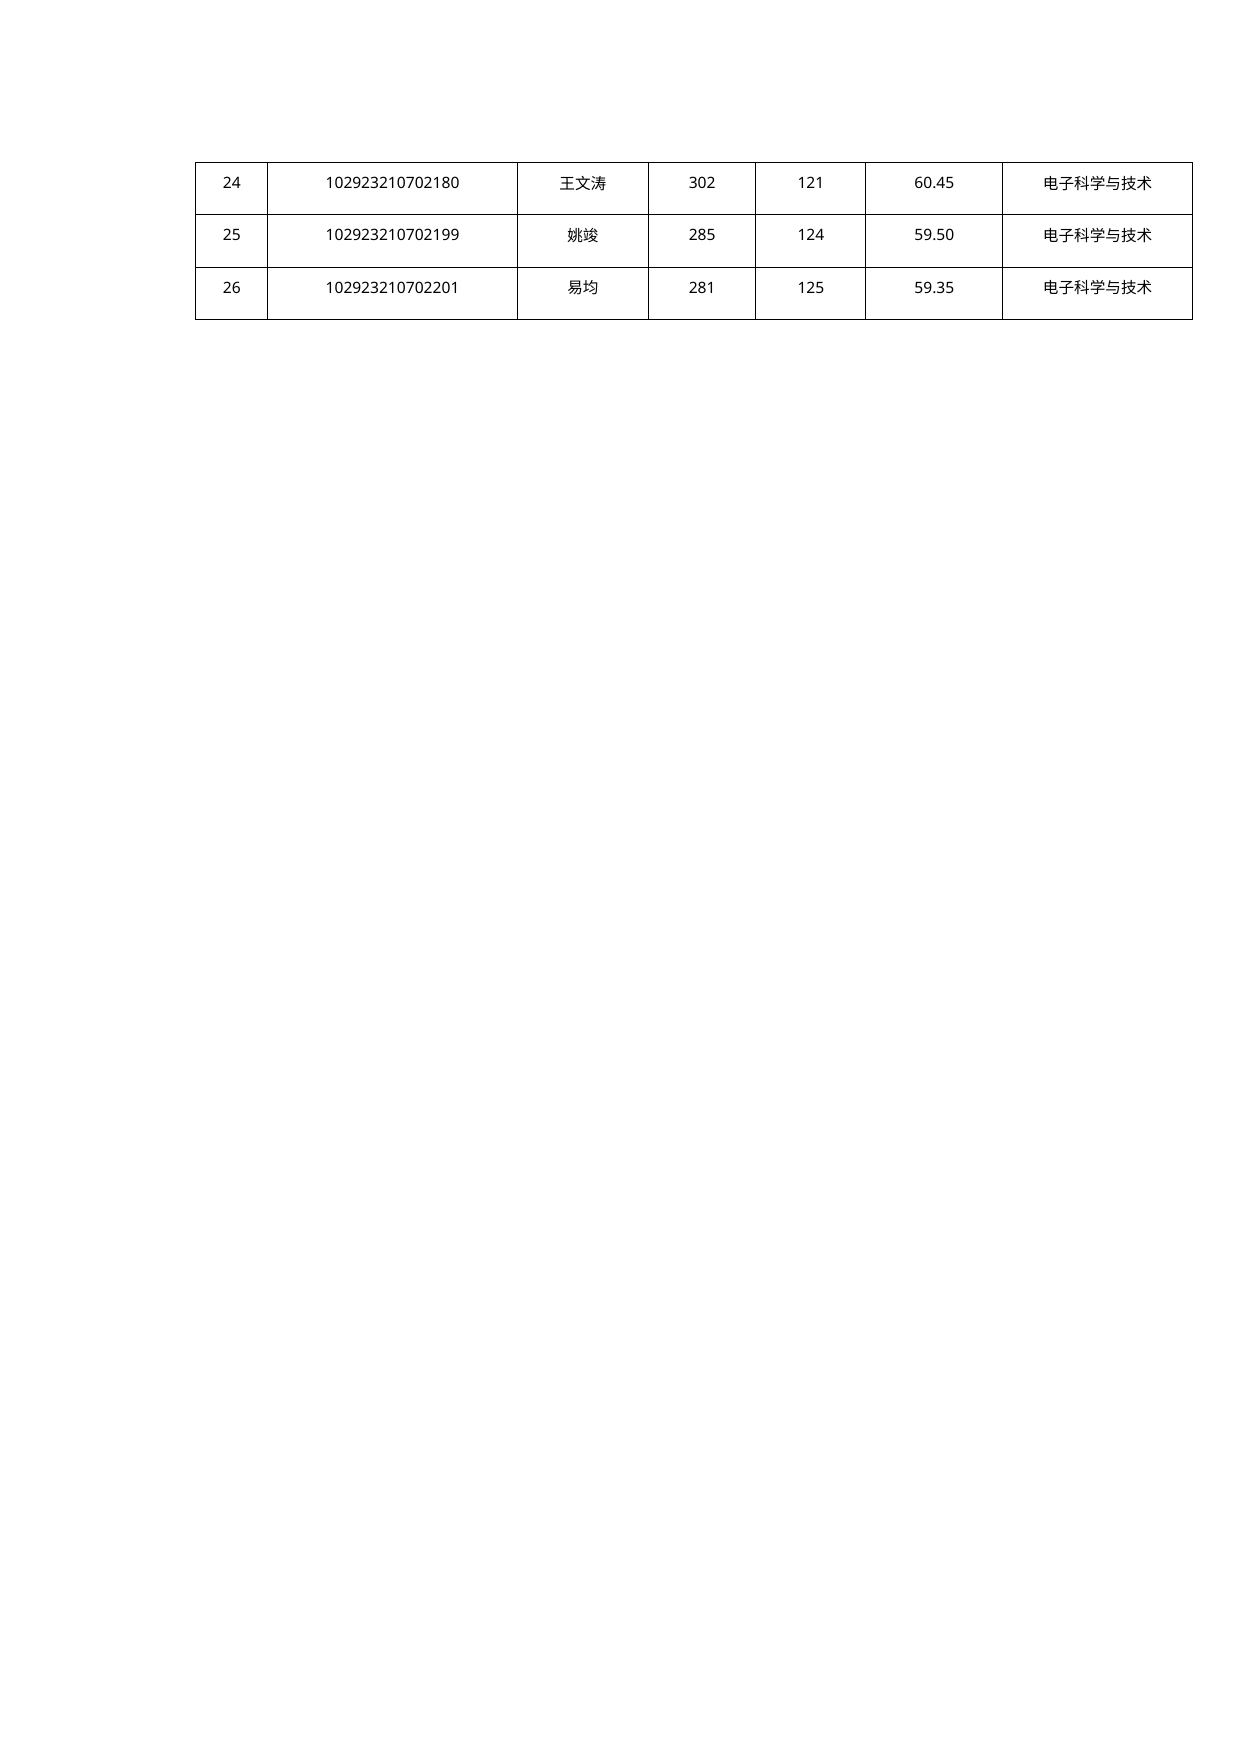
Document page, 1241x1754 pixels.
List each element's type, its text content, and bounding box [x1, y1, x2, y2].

table_cell 285 [649, 215, 755, 267]
table_cell 姚竣 [518, 215, 648, 267]
table_cell 59.35 [866, 268, 1002, 319]
table_cell 王文涛 [518, 163, 648, 214]
table_cell 121 [756, 163, 865, 214]
table_cell 59.50 [866, 215, 1002, 267]
table_cell 102923210702199 [268, 215, 517, 267]
table_cell 26 [196, 268, 267, 319]
table_cell 电子科学与技术 [1003, 268, 1192, 319]
table_cell 25 [196, 215, 267, 267]
table_cell 易均 [518, 268, 648, 319]
table_cell 125 [756, 268, 865, 319]
table_cell 302 [649, 163, 755, 214]
table_cell 60.45 [866, 163, 1002, 214]
table_cell 102923210702180 [268, 163, 517, 214]
table_cell 电子科学与技术 [1003, 215, 1192, 267]
table_cell 电子科学与技术 [1003, 163, 1192, 214]
table_cell 124 [756, 215, 865, 267]
table_cell 102923210702201 [268, 268, 517, 319]
table_cell 24 [196, 163, 267, 214]
table_cell 281 [649, 268, 755, 319]
